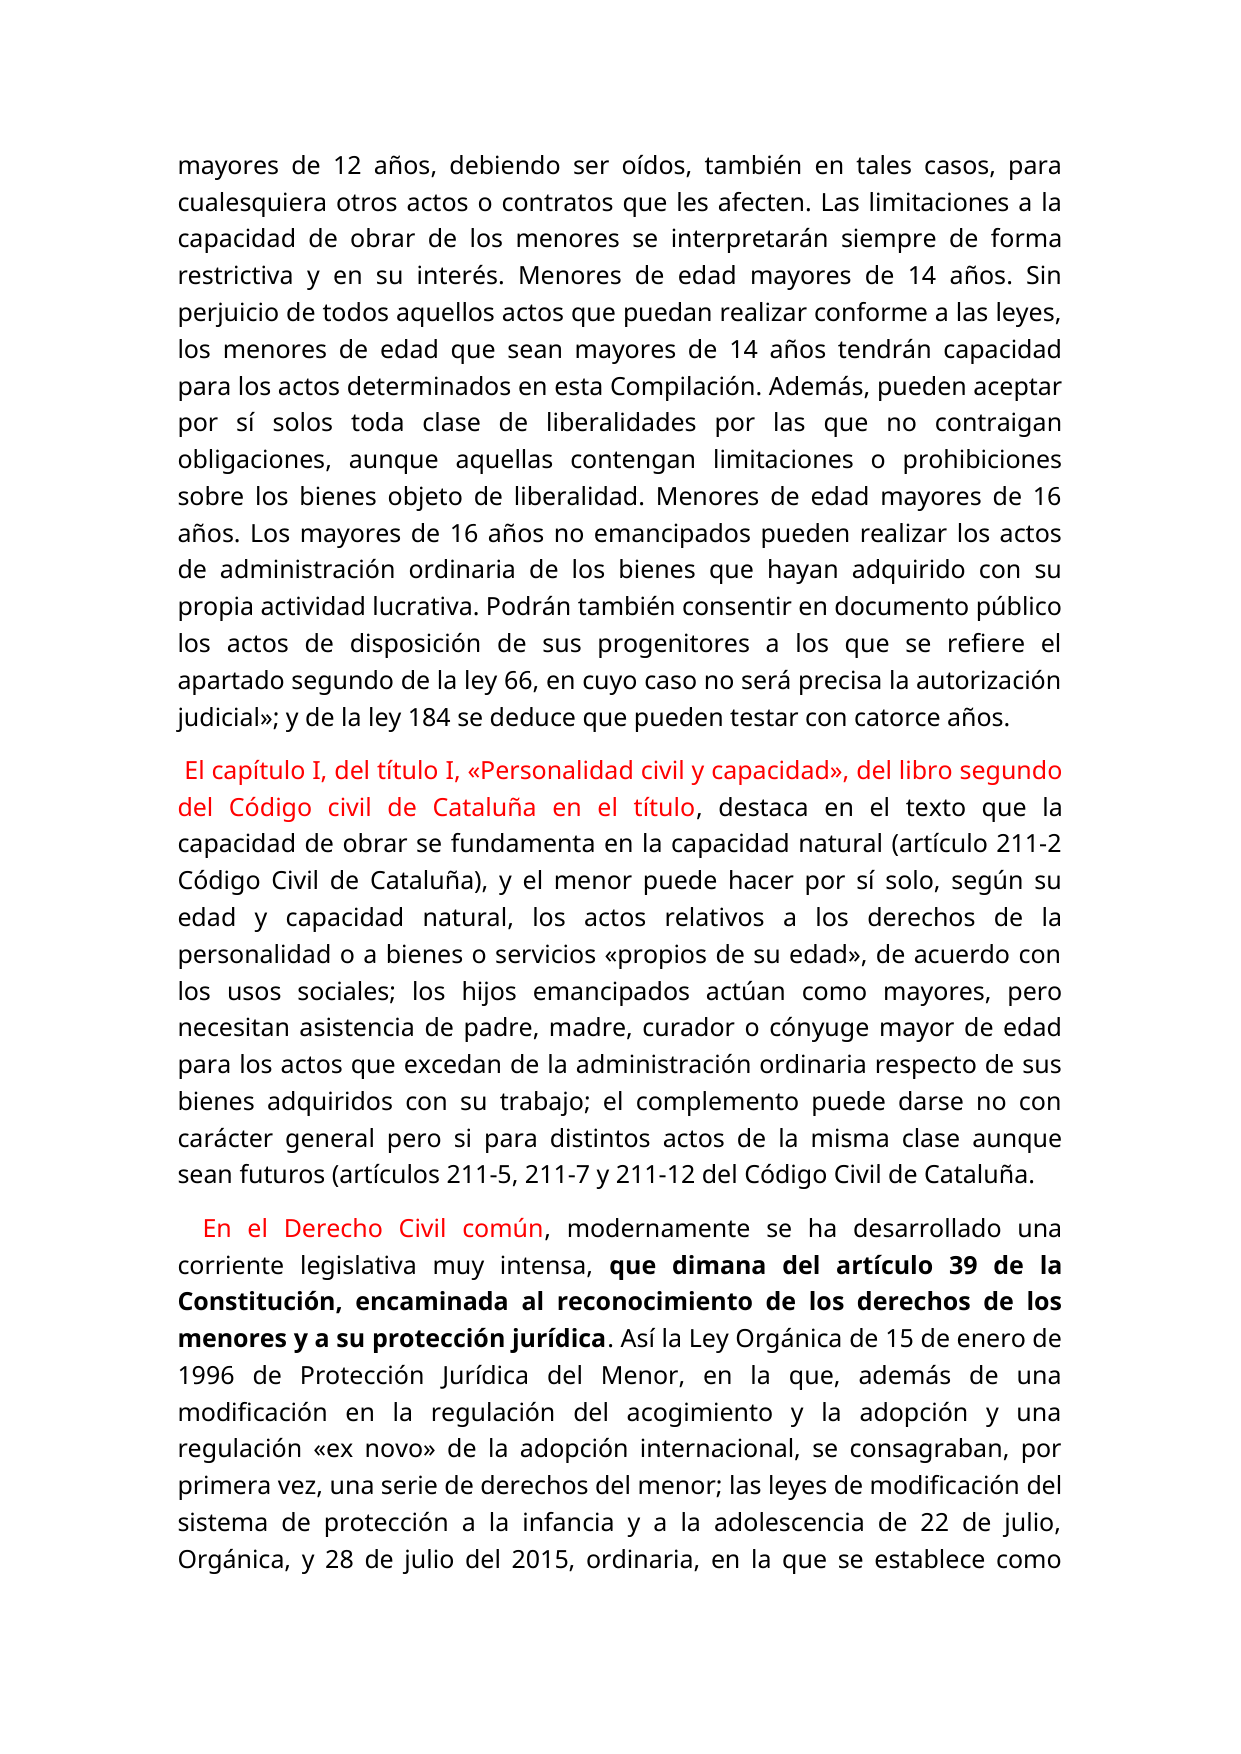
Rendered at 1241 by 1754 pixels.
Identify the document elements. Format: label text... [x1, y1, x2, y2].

text El capítulo I, del título I, «Personalidad civil y capacidad», del libro segundo del Código civil de Cataluña en el título, destaca en el texto que la capacidad de obrar se fundamenta en la capacidad natural (artículo 211-2 Código Civil de Cataluña), y el menor puede hacer por sí solo, según su edad y capacidad natural, los actos relativos a los derechos de la personalidad o a bienes o servicios «propios de su edad», de acuerdo con los usos sociales; los hijos emancipados actúan como mayores, pero necesitan asistencia de padre, madre, curador o cónyuge mayor de edad para los actos que excedan de la administración ordinaria respecto de sus bienes adquiridos con su trabajo; el complemento puede darse no con carácter general pero si para distintos actos de la misma clase aunque sean futuros (artículos 211-5, 211-7 y 211-12 del Código Civil de Cataluña. [177, 753, 1063, 1191]
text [177, 148, 1063, 733]
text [177, 1211, 1063, 1576]
